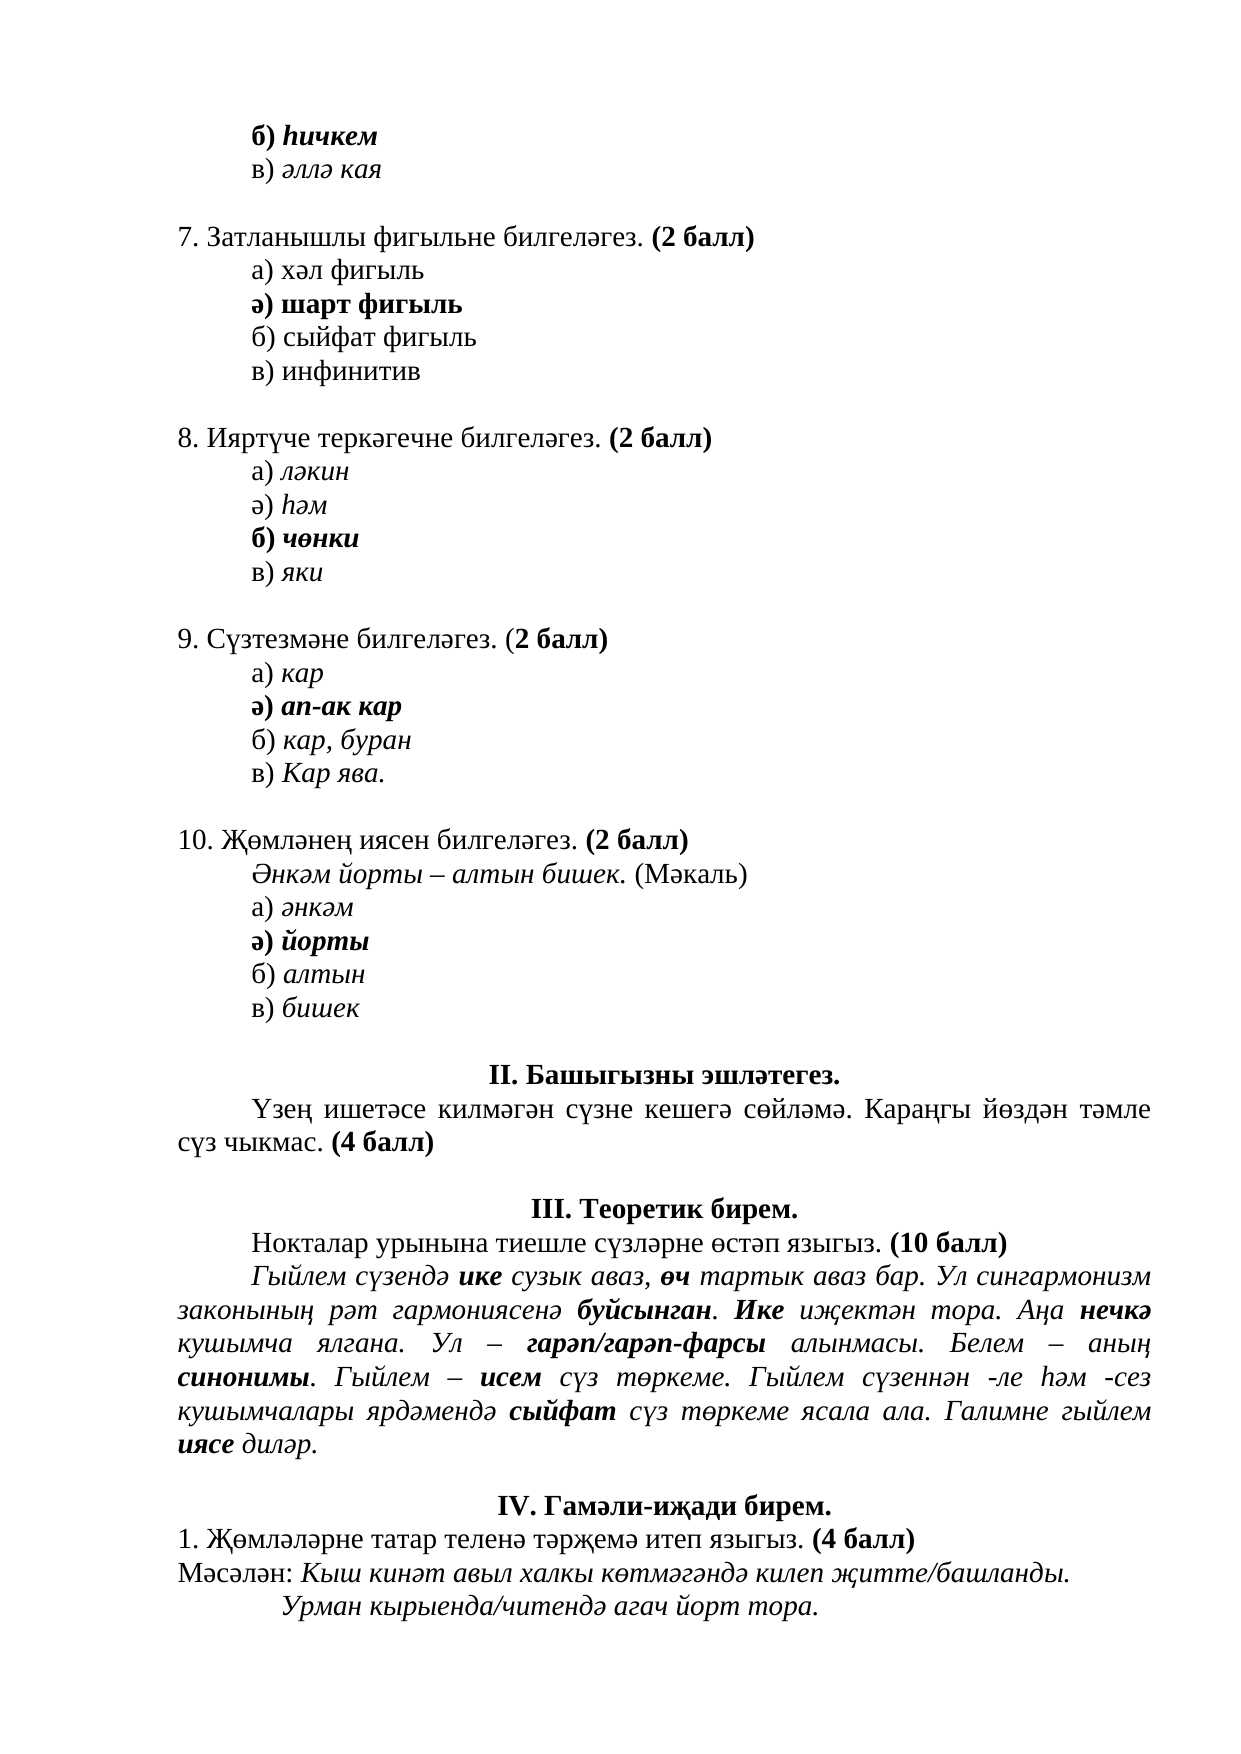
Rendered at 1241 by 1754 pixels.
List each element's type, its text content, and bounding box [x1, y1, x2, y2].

text ә) һәм [177, 487, 1152, 521]
text Нокталар урынына тиешле сүзләрне өстәп языгыз. (10 балл) [177, 1225, 1152, 1258]
text IV. Гамәли-иҗади бирем. [177, 1488, 1152, 1521]
text б) кар, буран [177, 722, 1152, 755]
text Үзең ишетәсе килмәгән сүзне кешегә сөйләмә. Караңгы йөздән тәмле сүз чыкмас. (4 балл) [177, 1091, 1152, 1158]
text ә) йорты [177, 923, 1152, 957]
text Урман кырыенда/читендә агач йорт тора. [177, 1588, 1152, 1622]
text ә) ап-ак кар [177, 688, 1152, 722]
text II. Башыгызны эшләтегез. [177, 1057, 1152, 1091]
text ә) шарт фигыль [177, 286, 1152, 319]
text а) ләкин [177, 453, 1152, 487]
text 7. Затланышлы фигыльне билгеләгез. (2 балл) [177, 219, 1152, 252]
text Гыйлем сүзендә ике сузык аваз, өч тартык аваз бар. Ул сингармонизм законының рәт гармониясенә буйсынган. Ике иҗектән тора. Аңа нечкә кушымча ялгана. Ул – гарәп/гарәп-фарсы алынмасы. Белем – аның синонимы. Гыйлем – исем сүз төркеме. Гыйлем сүзеннән -ле һәм -сез кушымчалары ярдәмендә сыйфат сүз төркеме ясала ала. Галимне гыйлем иясе диләр. [177, 1258, 1152, 1460]
text а) әнкәм [177, 889, 1152, 923]
text 8. Ияртүче теркәгечне билгеләгез. (2 балл) [177, 420, 1152, 453]
text а) кар [177, 655, 1152, 688]
text 10. Җөмләнең иясен билгеләгез. (2 балл) [177, 822, 1152, 856]
text в) яки [177, 554, 1152, 588]
text III. Теоретик бирем. [177, 1191, 1152, 1225]
text б) алтын [177, 957, 1152, 990]
text в) әллә кая [177, 152, 1152, 185]
text Әнкәм йорты – алтын бишек. (Мәкаль) [177, 856, 1152, 889]
text 1. Җөмләләрне татар теленә тәрҗемә итеп языгыз. (4 балл) [177, 1521, 1152, 1555]
text Мәсәлән: Кыш кинәт авыл халкы көтмәгәндә килеп җитте/башланды. [177, 1555, 1152, 1588]
text в) бишек [177, 990, 1152, 1024]
text 9. Сүзтезмәне билгеләгез. (2 балл) [177, 621, 1152, 655]
text в) инфинитив [177, 353, 1152, 386]
text в) Кар ява. [177, 755, 1152, 789]
text а) хәл фигыль [177, 252, 1152, 286]
text б) чөнки [177, 521, 1152, 554]
text б) сыйфат фигыль [177, 319, 1152, 353]
text б) һичкем [177, 118, 1152, 152]
